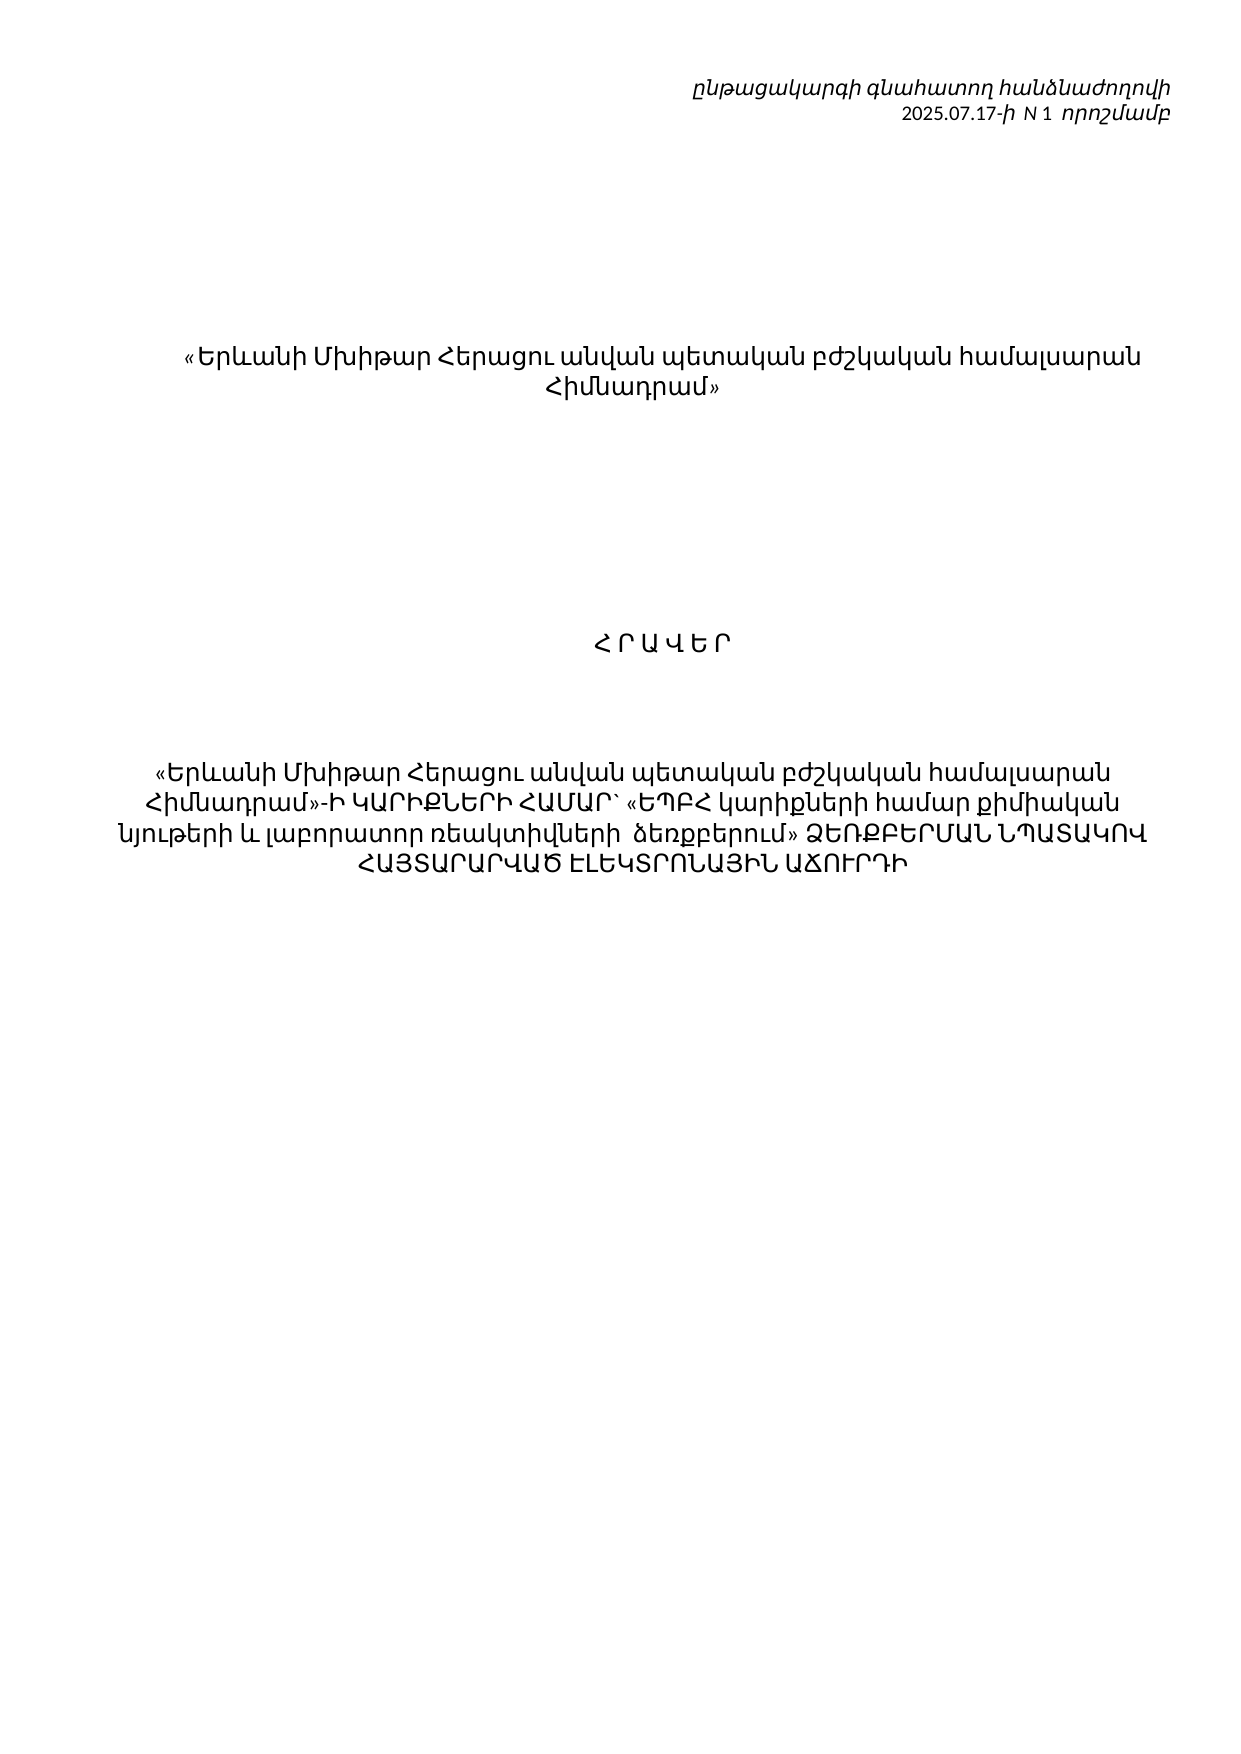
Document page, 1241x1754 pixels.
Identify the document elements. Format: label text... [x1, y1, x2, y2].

text 2025.07.17 -ի N 1 որոշմամբ [94, 100, 1171, 126]
text Հ Ր Ա Վ Ե Ր [94, 628, 1172, 658]
text « Երևանի Մխիթար Հերացու անվան պետական բժշկական համալսարան Հիմնադրամ» [94, 341, 1172, 402]
text ընթացակարգի գնահատող հանձնաժողովի [94, 75, 1171, 100]
text «Երևանի Մխիթար Հերացու անվան պետական բժշկական համալսարան Հիմնադրամ»-Ի ԿԱՐԻՔՆԵՐԻ ՀԱՄԱՐ` «ԵՊԲՀ կարիքների համար քիմիական նյութերի և լաբորատոր ռեակտիվների ձեռքբերում» ՁԵՌՔԲԵՐՄԱՆ ՆՊԱՏԱԿՈՎ ՀԱՅՏԱՐԱՐՎԱԾ ԷԼԵԿՏՐՈՆԱՅԻՆ ԱՃՈՒՐԴԻ [94, 757, 1172, 879]
